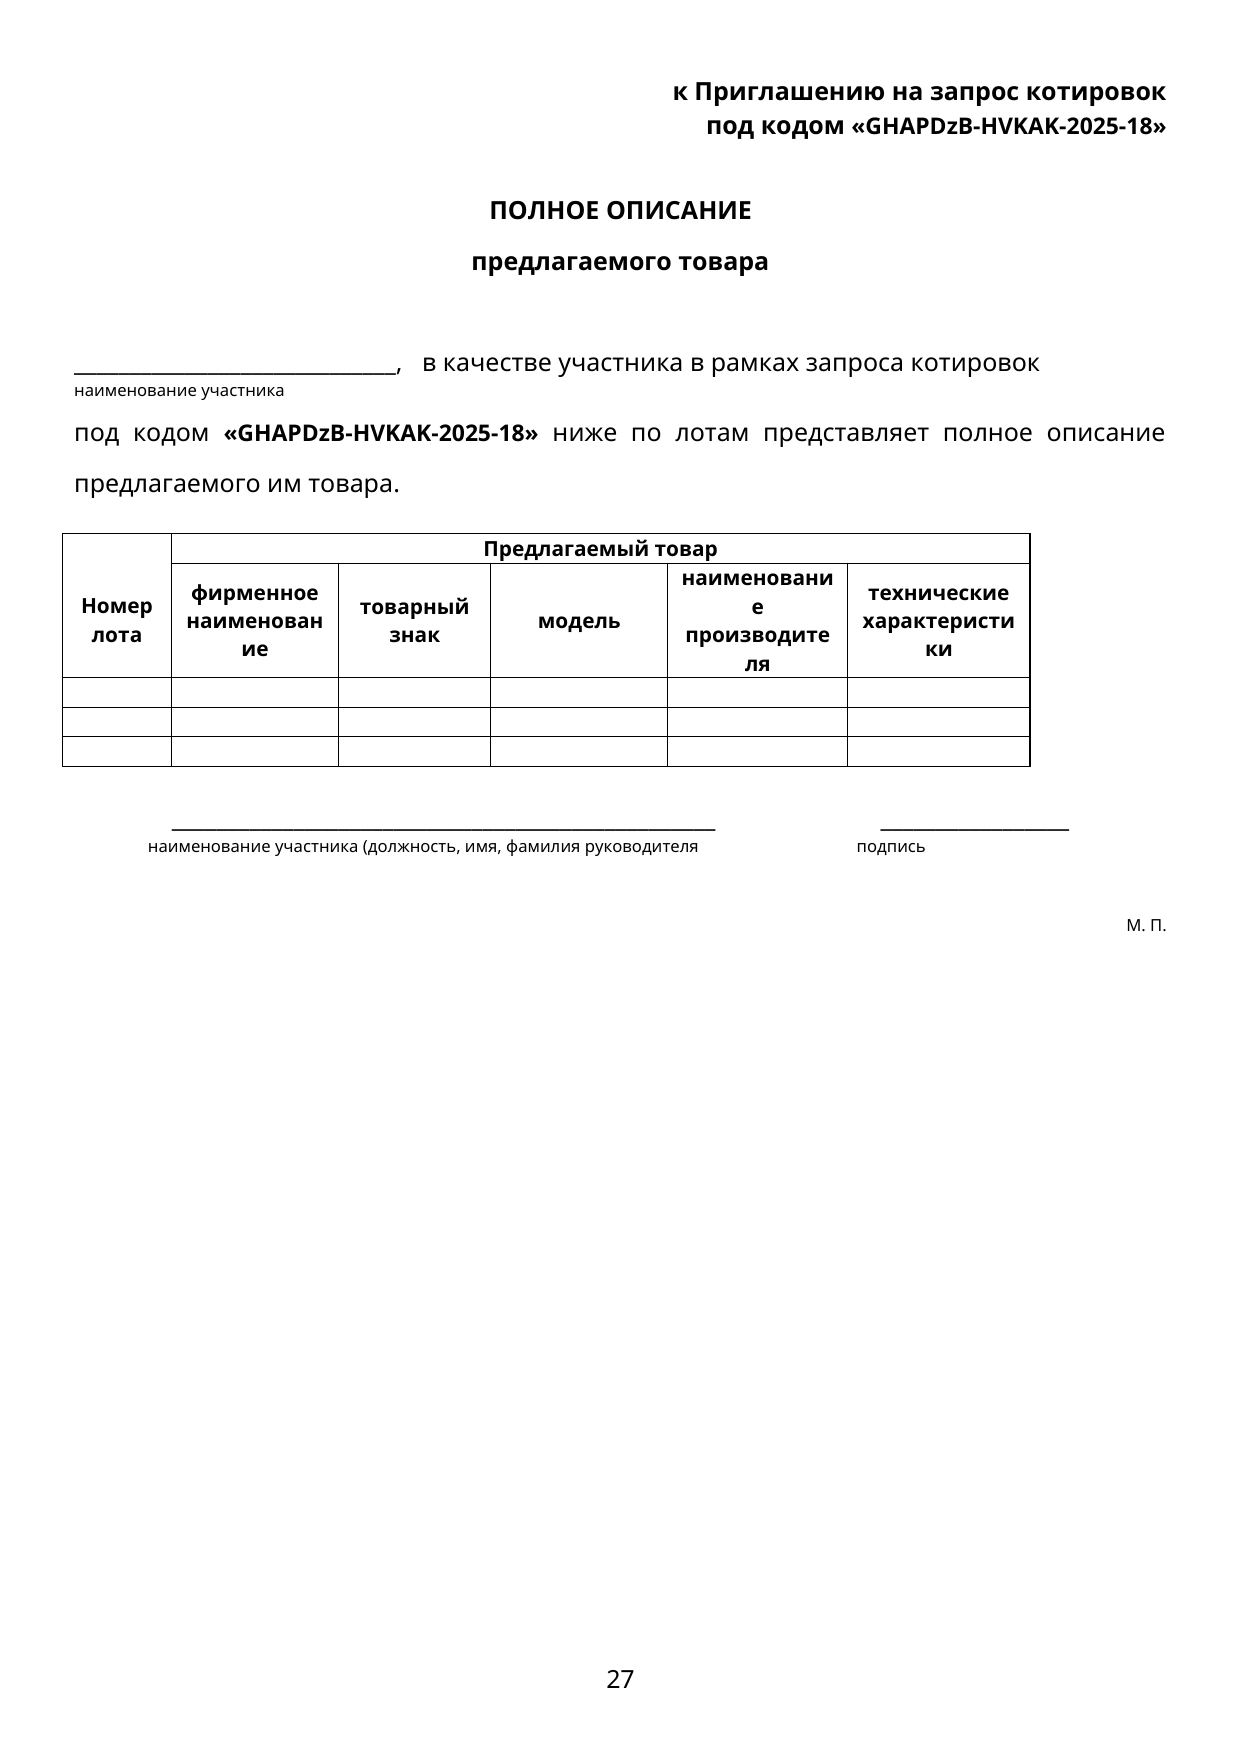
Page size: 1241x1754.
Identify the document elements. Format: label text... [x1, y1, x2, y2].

text М. П. [74, 913, 1167, 936]
table_header Предлагаемый товар [172, 534, 1029, 562]
table_cell [668, 678, 847, 707]
subtitle предлагаемого товара [133, 243, 1108, 277]
text к Приглашению на запрос котировок под кодом «GHAPDzB-HVKAK-2025-18» [74, 74, 1167, 142]
text наименование участника [74, 379, 1167, 402]
table_cell [668, 708, 847, 736]
table_cell фирменное наименование [172, 564, 338, 677]
table_cell [848, 678, 1029, 707]
table_cell [63, 678, 171, 707]
table_cell [491, 737, 667, 766]
table_cell [491, 708, 667, 736]
subtitle ПОЛНОЕ ОПИСАНИЕ [133, 193, 1108, 227]
table_header Номер лота [63, 534, 171, 677]
table_cell [63, 708, 171, 736]
table_cell [491, 678, 667, 707]
text _________________________________________________ _________________ [74, 801, 1167, 835]
table_cell [848, 737, 1029, 766]
table_cell [339, 678, 490, 707]
table_cell [339, 708, 490, 736]
text _____________________________, в качестве участника в рамках запроса котировок [74, 345, 1167, 379]
text наименование участника (должность, имя, фамилия руководителя подпись [148, 835, 1167, 857]
table_cell [63, 737, 171, 766]
table_cell [848, 708, 1029, 736]
table_cell [172, 708, 338, 736]
table_cell товарный знак [339, 564, 490, 677]
table_cell [339, 737, 490, 766]
text под кодом «GHAPDzB-HVKAK-2025-18» ниже по лотам представляет полное описание предлагаемого им товара. [74, 414, 1167, 499]
table_cell [172, 737, 338, 766]
table_cell [668, 737, 847, 766]
table_cell [172, 678, 338, 707]
table_cell технические характеристики [848, 564, 1029, 677]
table_cell модель [491, 564, 667, 677]
table_cell наименование производителя [668, 564, 847, 677]
